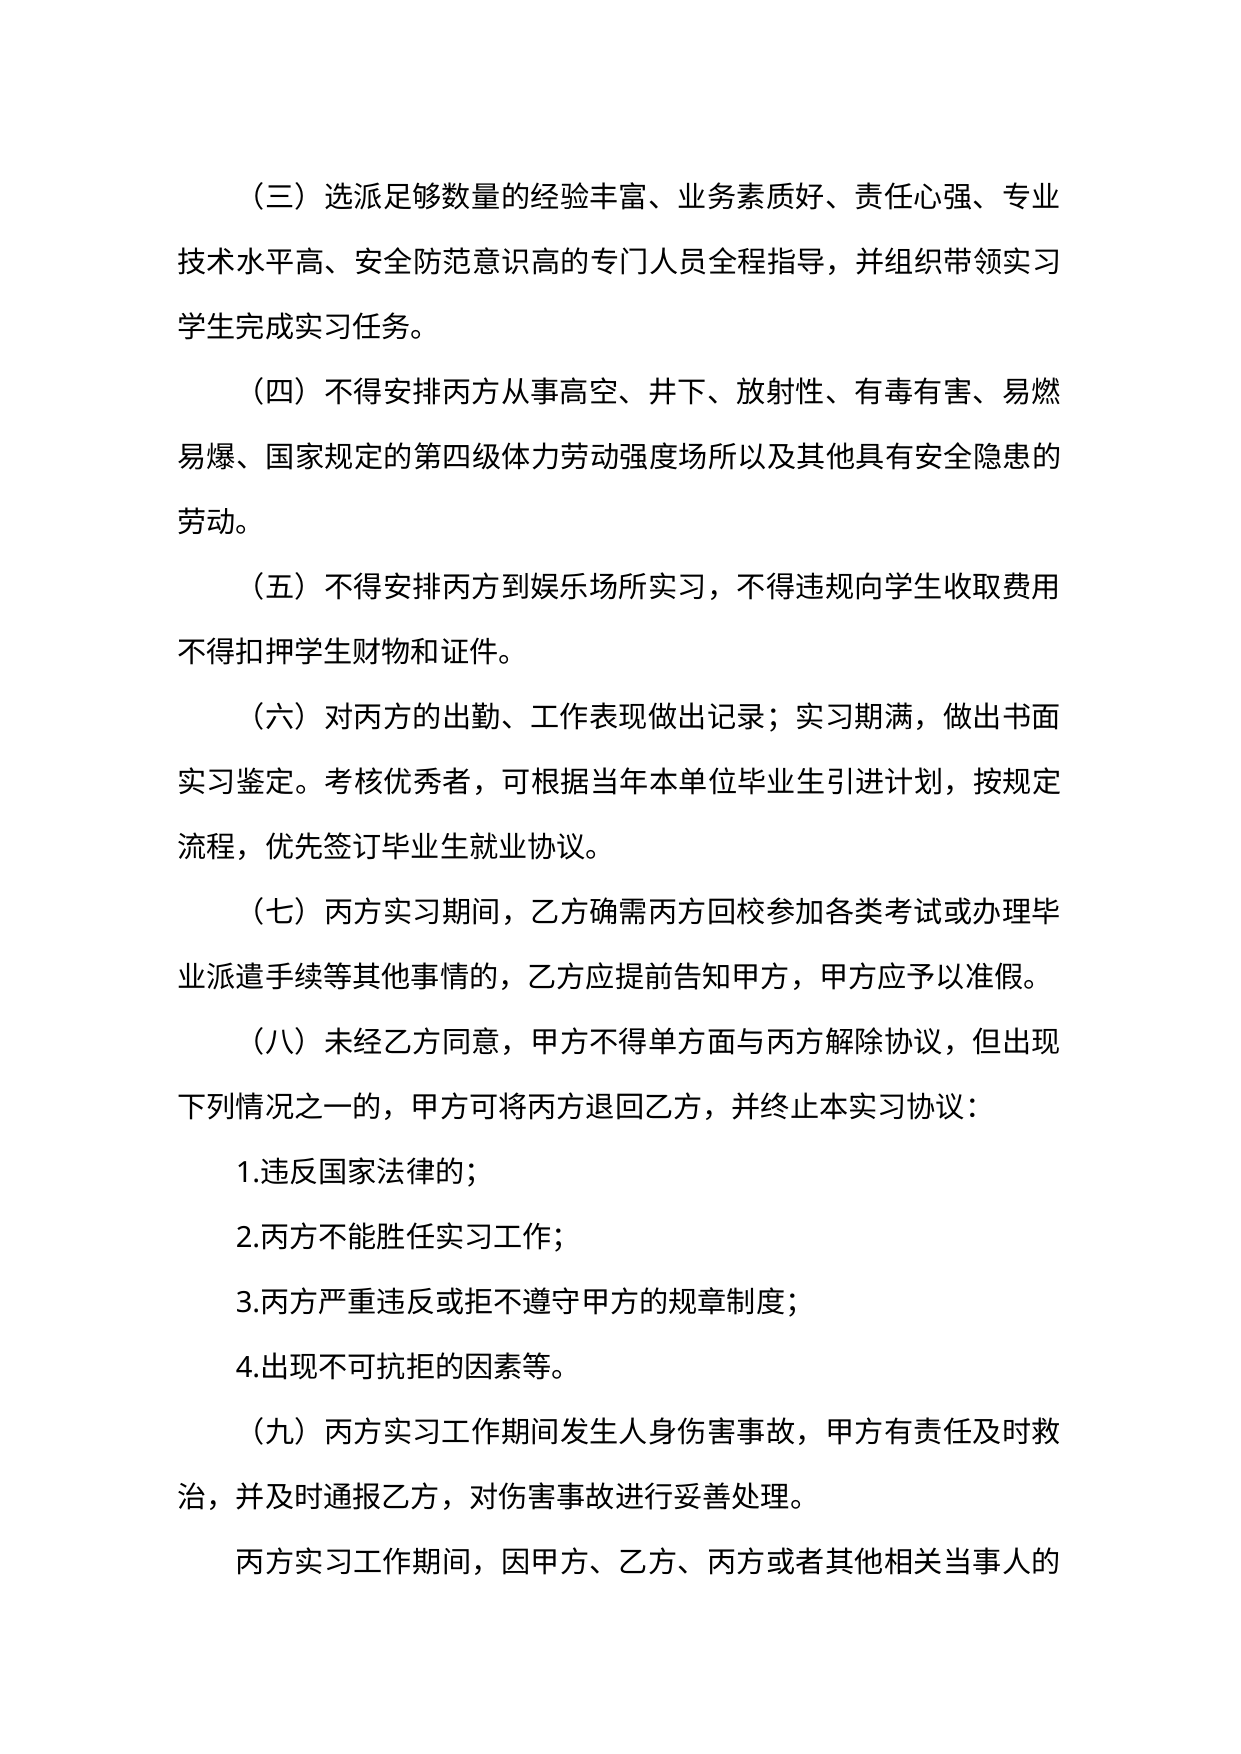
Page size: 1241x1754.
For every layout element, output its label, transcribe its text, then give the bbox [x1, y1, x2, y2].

text （七）丙方实习期间，乙方确需丙方回校参加各类考试或办理毕业派遣手续等其他事情的，乙方应提前告知甲方，甲方应予以准假。 [177, 877, 1063, 1007]
text 3.丙方严重违反或拒不遵守甲方的规章制度； [177, 1267, 1063, 1332]
text 4.出现不可抗拒的因素等。 [177, 1332, 1063, 1397]
text （三）选派足够数量的经验丰富、业务素质好、责任心强、专业技术水平高、安全防范意识高的专门人员全程指导，并组织带领实习学生完成实习任务。 [177, 162, 1063, 357]
text （四）不得安排丙方从事高空、井下、放射性、有毒有害、易燃易爆、国家规定的第四级体力劳动强度场所以及其他具有安全隐患的劳动。 [177, 357, 1063, 552]
text （六）对丙方的出勤、工作表现做出记录；实习期满，做出书面实习鉴定。考核优秀者，可根据当年本单位毕业生引进计划，按规定流程，优先签订毕业生就业协议。 [177, 682, 1063, 877]
text （九）丙方实习工作期间发生人身伤害事故，甲方有责任及时救治，并及时通报乙方，对伤害事故进行妥善处理。 [177, 1397, 1063, 1527]
text （八）未经乙方同意，甲方不得单方面与丙方解除协议，但出现下列情况之一的，甲方可将丙方退回乙方，并终止本实习协议： [177, 1007, 1063, 1137]
text 2.丙方不能胜任实习工作； [177, 1202, 1063, 1267]
text （五）不得安排丙方到娱乐场所实习，不得违规向学生收取费用，不得扣押学生财物和证件。 [177, 552, 1063, 682]
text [177, 1527, 1063, 1592]
text 1.违反国家法律的； [177, 1137, 1063, 1202]
